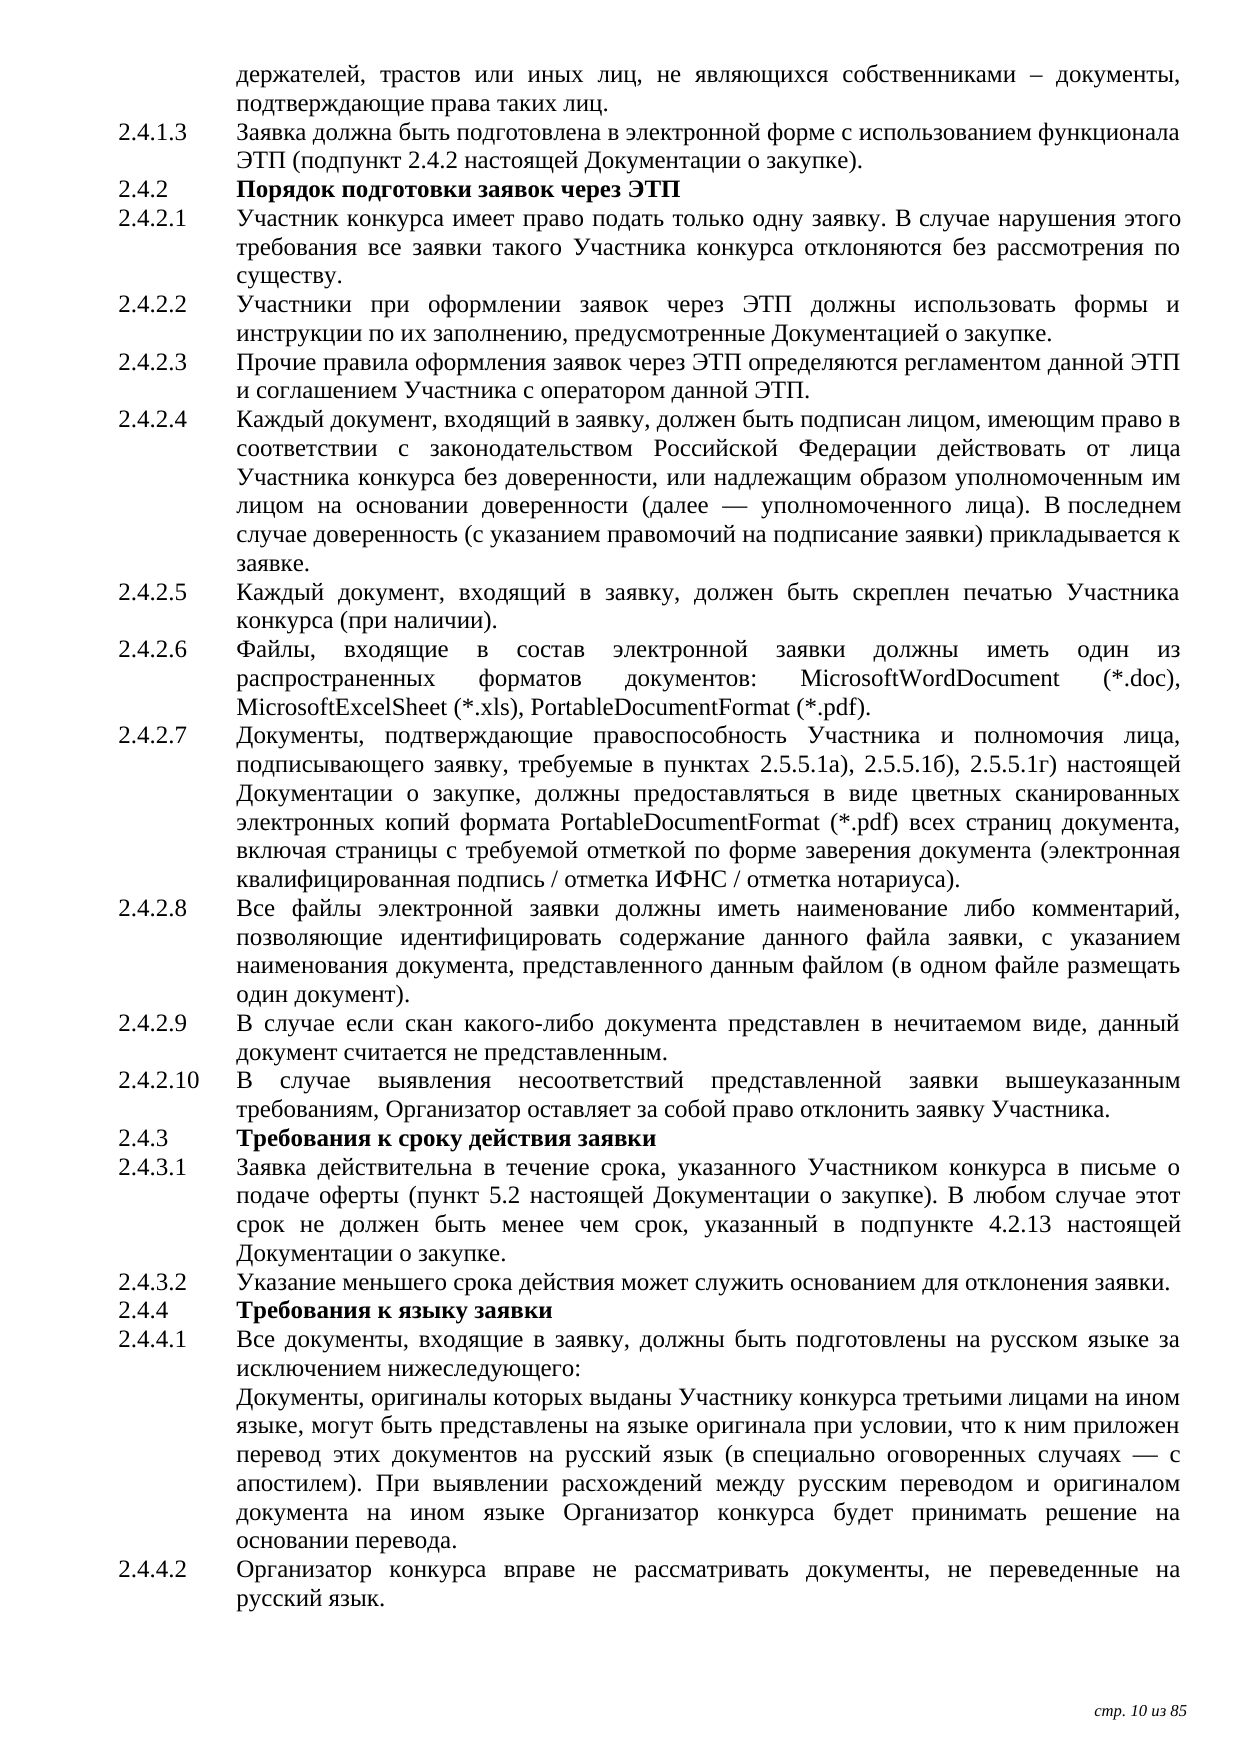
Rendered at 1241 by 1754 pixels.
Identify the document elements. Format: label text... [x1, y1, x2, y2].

text Заявка должна быть подготовлена в электронной форме с использованием функционала ЭТП (подпункт 2.4.2 настоящей Документации о закупке). [118, 117, 1181, 174]
text Порядок подготовки заявок через ЭТП [118, 174, 1181, 203]
text Все файлы электронной заявки должны иметь наименование либо комментарий, позволяющие идентифицировать содержание данного файла заявки, с указанием наименования документа, представленного данным файлом (в одном файле размещать один документ). [118, 893, 1181, 1008]
list Каждый документ, входящий в заявку, должен быть подписан лицом, имеющим право в соответствии с законодательством Российской Федерации действовать от лица Участника конкурса без доверенности, или надлежащим образом уполномоченным им лицом на основании доверенности (далее — уполномоченного лица). В последнем случае доверенность (с указанием правомочий на подписание заявки) прикладывается к заявке. [118, 404, 1181, 577]
list Участники при оформлении заявок через ЭТП должны использовать формы и инструкции по их заполнению, предусмотренные Документацией о закупке. [118, 289, 1181, 347]
list Документы, подтверждающие правоспособность Участника и полномочия лица, подписывающего заявку, требуемые в пунктах 2.5.5.1а), 2.5.5.1б), 2.5.5.1г) настоящей Документации о закупке, должны предоставляться в виде цветных сканированных электронных копий формата PortableDocumentFormat (*.pdf) всех страниц документа, включая страницы с требуемой отметкой по форме заверения документа (электронная квалифицированная подпись / отметка ИФНС / отметка нотариуса). [118, 720, 1181, 893]
text Заявка действительна в течение срока, указанного Участником конкурса в письме о подаче оферты (пункт 5.2 настоящей Документации о закупке). В любом случае этот срок не должен быть менее чем срок, указанный в подпункте 4.2.13 настоящей Документации о закупке. [118, 1152, 1181, 1267]
text Указание меньшего срока действия может служить основанием для отклонения заявки. [118, 1267, 1181, 1295]
text В случае выявления несоответствий представленной заявки вышеуказанным требованиям, Организатор оставляет за собой право отклонить заявку Участника. [118, 1065, 1181, 1123]
text Файлы, входящие в состав электронной заявки должны иметь один из распространенных форматов документов: MicrosoftWordDocument (*.doc), MicrosoftExcelSheet (*.xls), PortableDocumentFormat (*.pdf). [118, 634, 1181, 720]
list Организатор конкурса вправе не рассматривать документы, не переведенные на русский язык. [118, 1554, 1181, 1612]
list Прочие правила оформления заявок через ЭТП определяются регламентом данной ЭТП и соглашением Участника с оператором данной ЭТП. [118, 347, 1181, 404]
list Все документы, входящие в заявку, должны быть подготовлены на русском языке за исключением нижеследующего: [118, 1324, 1181, 1382]
text Требования к языку заявки [118, 1295, 1181, 1324]
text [118, 59, 1181, 117]
list Каждый документ, входящий в заявку, должен быть скреплен печатью Участника конкурса (при наличии). [118, 577, 1181, 634]
text В случае если скан какого-либо документа представлен в нечитаемом виде, данный документ считается не представленным. [118, 1008, 1181, 1065]
text Документы, оригиналы которых выданы Участнику конкурса третьими лицами на ином языке, могут быть представлены на языке оригинала при условии, что к ним приложен перевод этих документов на русский язык (в специально оговоренных случаях — с апостилем). При выявлении расхождений между русским переводом и оригиналом документа на ином языке Организатор конкурса будет принимать решение на основании перевода. [236, 1382, 1181, 1554]
text Требования к сроку действия заявки [118, 1123, 1181, 1152]
list Участник конкурса имеет право подать только одну заявку. В случае нарушения этого требования все заявки такого Участника конкурса отклоняются без рассмотрения по существу. [118, 203, 1181, 289]
